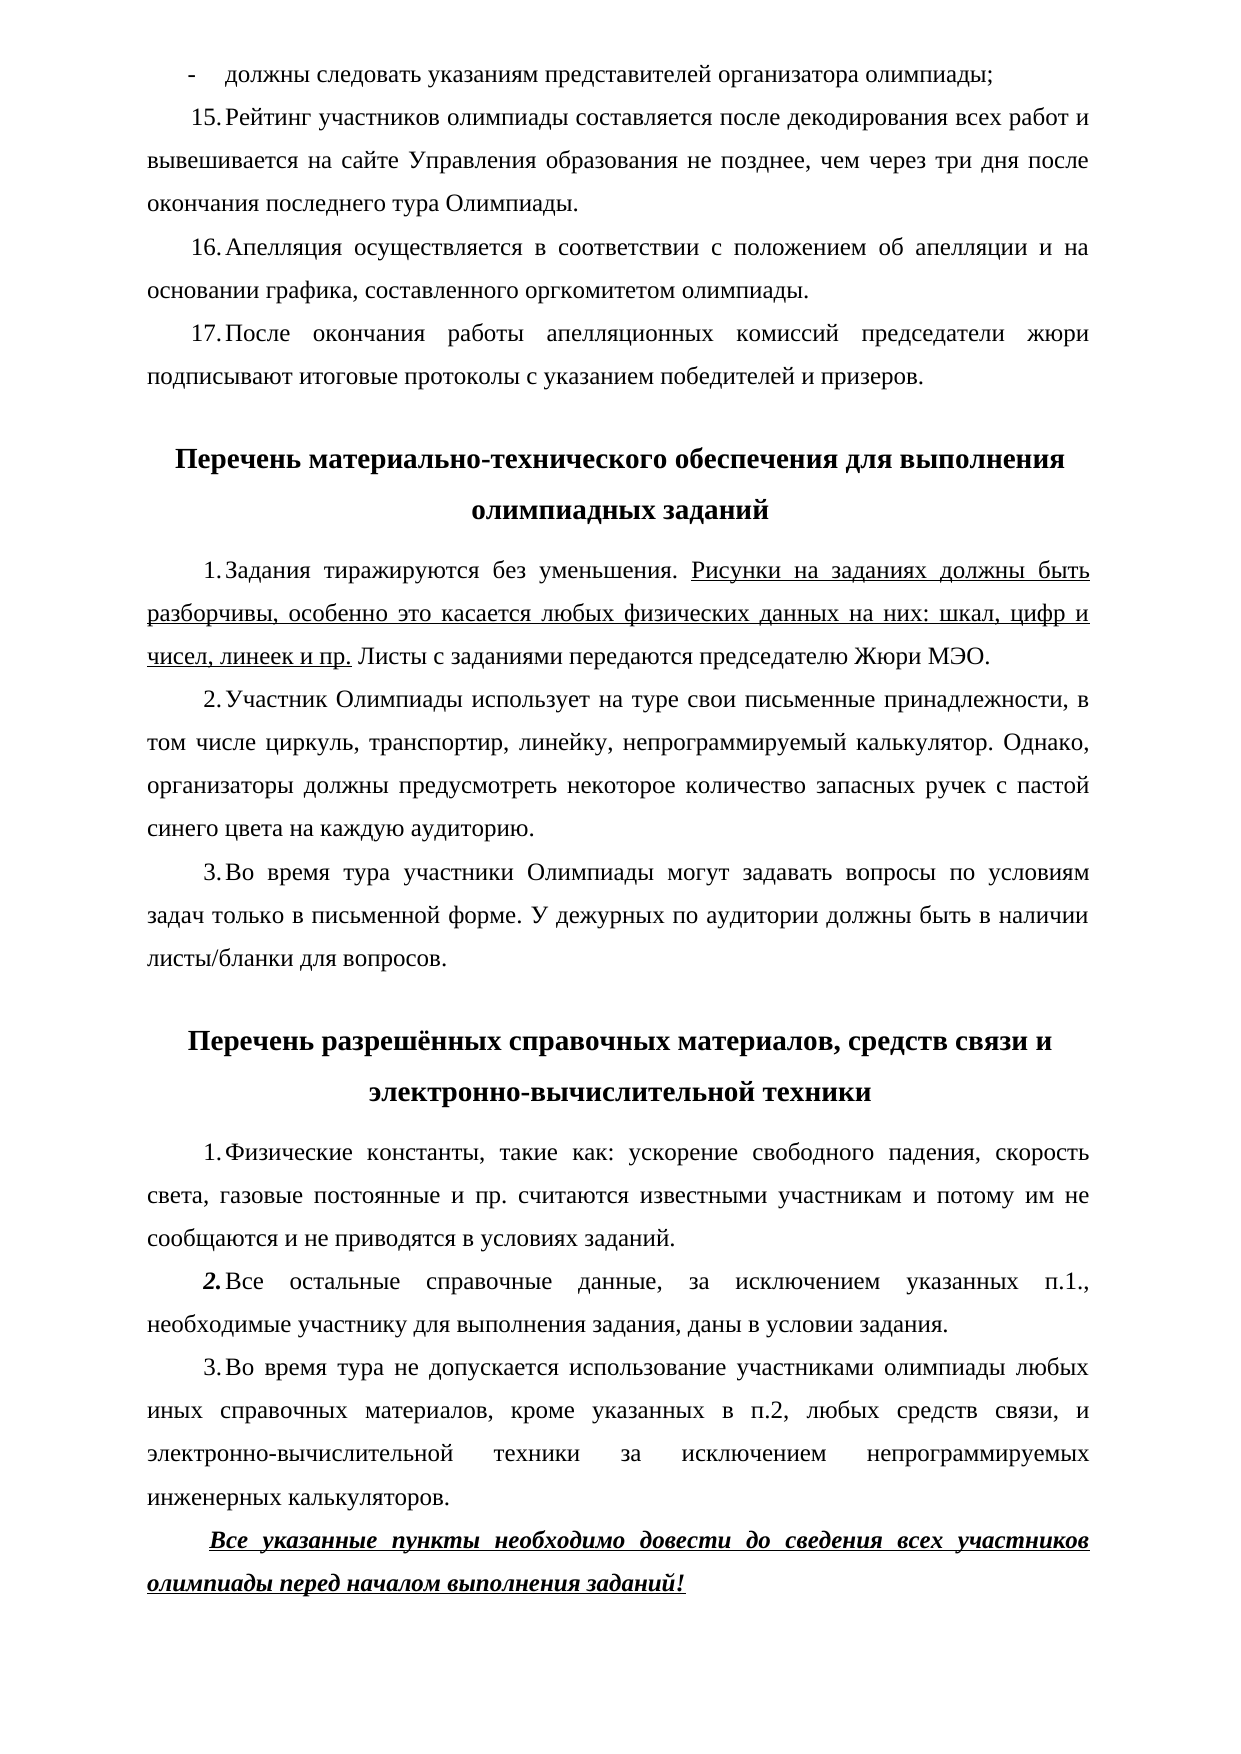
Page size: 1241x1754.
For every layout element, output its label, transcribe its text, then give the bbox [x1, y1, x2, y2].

list Задания тиражируются без уменьшения. Рисунки на заданиях должны быть разборчивы, особенно это касается любых физических данных на них: шкал, цифр и чисел, линеек и пр. Листы с заданиями передаются председателю Жюри МЭО. [147, 555, 1090, 623]
text Все указанные пункты необходимо довести до сведения всех участников олимпиады перед началом выполнения заданий! [147, 1525, 1090, 1597]
list Участник Олимпиады использует на туре свои письменные принадлежности, в том числе циркуль, транспортир, линейку, непрограммируемый калькулятор. Однако, организаторы должны предусмотреть некоторое количество запасных ручек с пастой синего цвета на каждую аудиторию. [147, 684, 1090, 842]
list Во время тура не допускается использование участниками олимпиады любых иных справочных материалов, кроме указанных в п.2, любых средств связи, и электронно-вычислительной техники за исключением непрограммируемых инженерных калькуляторов. [147, 1352, 1090, 1510]
list Во время тура участники Олимпиады могут задавать вопросы по условиям задач только в письменной форме. У дежурных по аудитории должны быть в наличии листы/бланки для вопросов. [147, 857, 1090, 972]
list Все остальные справочные данные, за исключением указанных п.1., необходимые участнику для выполнения задания, даны в условии задания. [147, 1266, 1090, 1338]
list должны следовать указаниям представителей организатора олимпиады; [187, 59, 1090, 88]
list Апелляция осуществляется в соответствии с положением об апелляции и на основании графика, составленного оргкомитетом олимпиады. [147, 232, 1090, 303]
subtitle Перечень материально-технического обеспечения для выполнения олимпиадных заданий [150, 442, 1090, 525]
list Задания тиражируются без уменьшения. Рисунки на заданиях должны быть разборчивы, особенно это касается любых физических данных на них: шкал, цифр и чисел, линеек и пр. Листы с заданиями передаются председателю Жюри МЭО. [147, 624, 1090, 670]
list Рейтинг участников олимпиады составляется после декодирования всех работ и вывешивается на сайте Управления образования не позднее, чем через три дня после окончания последнего тура Олимпиады. [147, 102, 1090, 217]
list После окончания работы апелляционных комиссий председатели жюри подписывают итоговые протоколы с указанием победителей и призеров. [147, 318, 1090, 390]
list Физические константы, такие как: ускорение свободного падения, скорость света, газовые постоянные и пр. считаются известными участникам и потому им не сообщаются и не приводятся в условиях заданий. [147, 1137, 1090, 1252]
subtitle Перечень разрешённых справочных материалов, средств связи и электронно-вычислительной техники [150, 1023, 1090, 1107]
